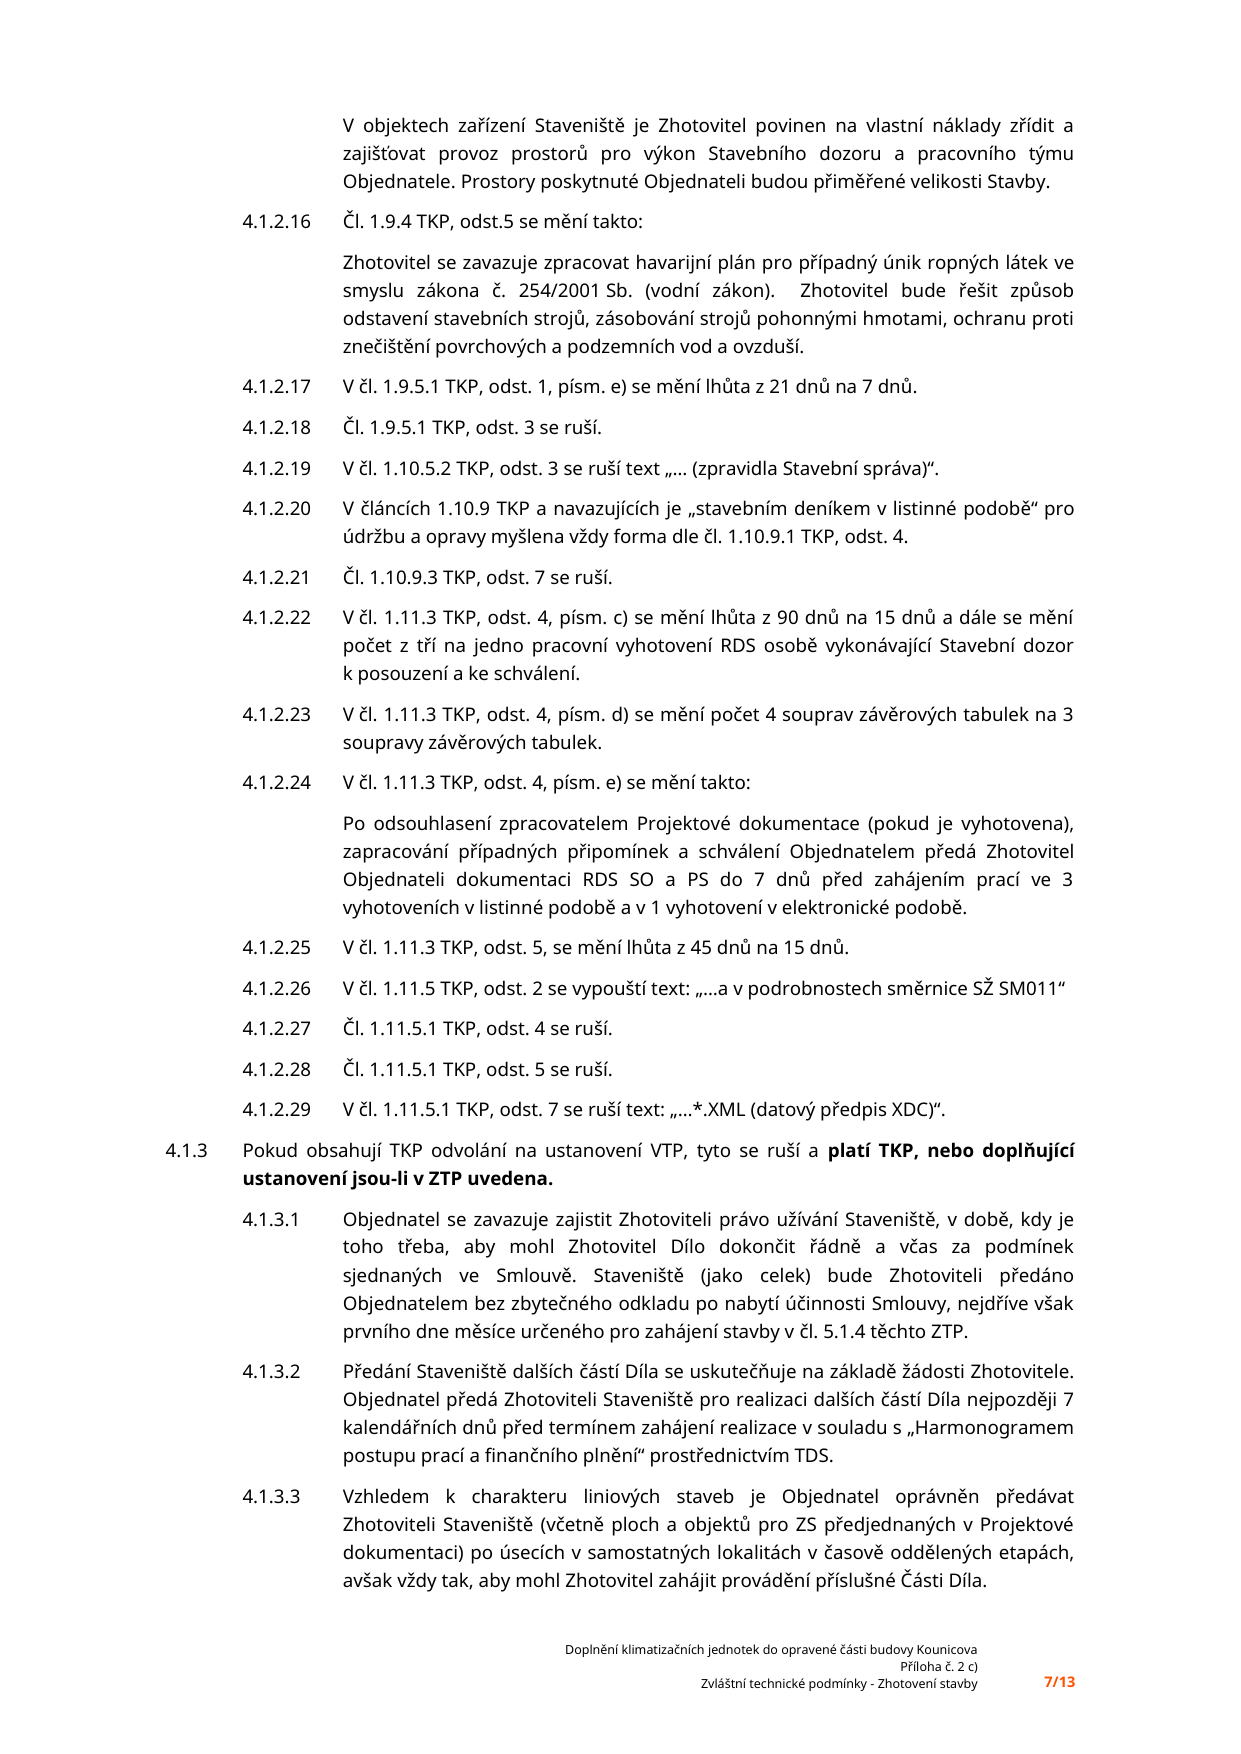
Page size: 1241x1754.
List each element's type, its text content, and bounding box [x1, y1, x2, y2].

text V čl. 1.10.5.2 TKP, odst. 3 se ruší text „… (zpravidla Stavební správa)“. [242, 455, 1075, 480]
text V čl. 1.11.5.1 TKP, odst. 7 se ruší text: „…*.XML (datový předpis XDC)“. [242, 1097, 1075, 1122]
text Předání Staveniště dalších částí Díla se uskutečňuje na základě žádosti Zhotovitele. Objednatel předá Zhotoviteli Staveniště pro realizaci dalších částí Díla nejpozději 7 kalendářních dnů před termínem zahájení realizace v souladu s „Harmonogramem postupu prací a finančního plnění“ prostřednictvím TDS. [242, 1358, 1075, 1468]
text Čl. 1.11.5.1 TKP, odst. 5 se ruší. [242, 1056, 1075, 1082]
text V čl. 1.11.3 TKP, odst. 4, písm. e) se mění takto: [242, 769, 1075, 795]
text V čl. 1.11.5 TKP, odst. 2 se vypouští text: „…a v podrobnostech směrnice SŽ SM011“ [242, 975, 1075, 1001]
text V čl. 1.11.3 TKP, odst. 4, písm. d) se mění počet 4 souprav závěrových tabulek na 3 soupravy závěrových tabulek. [242, 701, 1075, 754]
text V čl. 1.11.3 TKP, odst. 4, písm. c) se mění lhůta z 90 dnů na 15 dnů a dále se mění počet z tří na jedno pracovní vyhotovení RDS osobě vykonávající Stavební dozor k posouzení a ke schválení. [242, 604, 1075, 686]
list V objektech zařízení Staveniště je Zhotovitel povinen na vlastní náklady zřídit a zajišťovat provoz prostorů pro výkon Stavebního dozoru a pracovního týmu Objednatele. Prostory poskytnuté Objednateli budou přiměřené velikosti Stavby. [343, 112, 1075, 194]
text Čl. 1.9.5.1 TKP, odst. 3 se ruší. [242, 414, 1075, 440]
text Vzhledem k charakteru liniových staveb je Objednatel oprávněn předávat Zhotoviteli Staveniště (včetně ploch a objektů pro ZS předjednaných v Projektové dokumentaci) po úsecích v samostatných lokalitách v časově oddělených etapách, avšak vždy tak, aby mohl Zhotovitel zahájit provádění příslušné Části Díla. [242, 1483, 1075, 1593]
text Pokud obsahují TKP odvolání na ustanovení VTP, tyto se ruší a platí TKP, nebo doplňující ustanovení jsou-li v ZTP uvedena. [165, 1137, 1075, 1191]
text V čl. 1.9.5.1 TKP, odst. 1, písm. e) se mění lhůta z 21 dnů na 7 dnů. [242, 374, 1075, 399]
list Zhotovitel se zavazuje zpracovat havarijní plán pro případný únik ropných látek ve smyslu zákona č. 254/2001 Sb. (vodní zákon). Zhotovitel bude řešit způsob odstavení stavebních strojů, zásobování strojů pohonnými hmotami, ochranu proti znečištění povrchových a podzemních vod a ovzduší. [343, 249, 1075, 359]
text V článcích 1.10.9 TKP a navazujících je „stavebním deníkem v listinné podobě“ pro údržbu a opravy myšlena vždy forma dle čl. 1.10.9.1 TKP, odst. 4. [242, 495, 1075, 549]
text Objednatel se zavazuje zajistit Zhotoviteli právo užívání Staveniště, v době, kdy je toho třeba, aby mohl Zhotovitel Dílo dokončit řádně a včas za podmínek sjednaných ve Smlouvě. Staveniště (jako celek) bude Zhotoviteli předáno Objednatelem bez zbytečného odkladu po nabytí účinnosti Smlouvy, nejdříve však prvního dne měsíce určeného pro zahájení stavby v čl. 5.1.4 těchto ZTP. [242, 1206, 1075, 1343]
text Čl. 1.11.5.1 TKP, odst. 4 se ruší. [242, 1016, 1075, 1041]
text Čl. 1.9.4 TKP, odst.5 se mění takto: [242, 209, 1075, 234]
text V čl. 1.11.3 TKP, odst. 5, se mění lhůta z 45 dnů na 15 dnů. [242, 935, 1075, 960]
text Čl. 1.10.9.3 TKP, odst. 7 se ruší. [242, 564, 1075, 589]
list Po odsouhlasení zpracovatelem Projektové dokumentace (pokud je vyhotovena), zapracování případných připomínek a schválení Objednatelem předá Zhotovitel Objednateli dokumentaci RDS SO a PS do 7 dnů před zahájením prací ve 3 vyhotoveních v listinné podobě a v 1 vyhotovení v elektronické podobě. [343, 810, 1075, 920]
